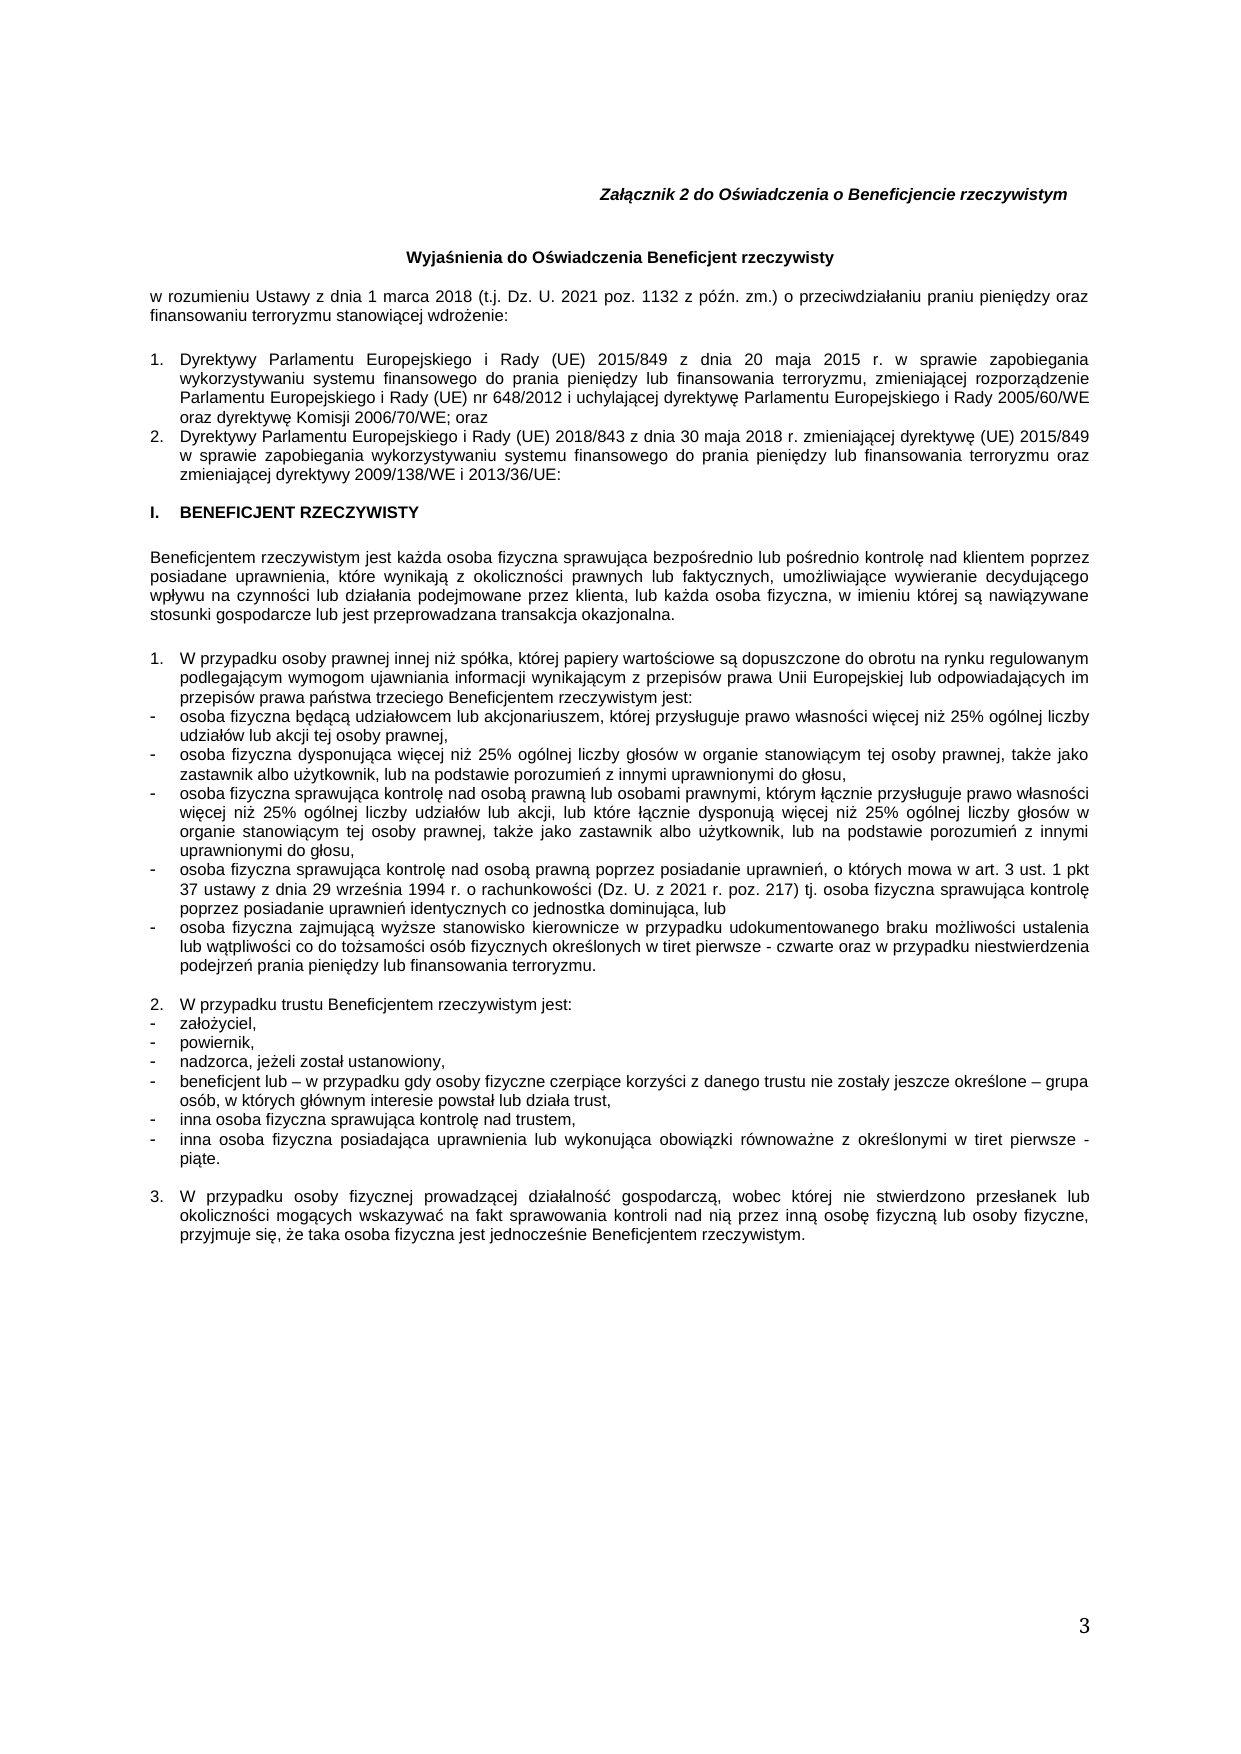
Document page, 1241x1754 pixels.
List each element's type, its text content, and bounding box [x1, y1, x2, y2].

list Dyrektywy Parlamentu Europejskiego i Rady (UE) 2015/849 z dnia 20 maja 2015 r. w sprawie zapobiegania wykorzystywaniu systemu finansowego do prania pieniędzy lub finansowania terroryzmu, zmieniającej rozporządzenie Parlamentu Europejskiego i Rady (UE) nr 648/2012 i uchylającej dyrektywę Parlamentu Europejskiego i Rady 2005/60/WE oraz dyrektywę Komisji 2006/70/WE; oraz [150, 350, 1090, 427]
list powiernik, [150, 1033, 1090, 1052]
text w rozumieniu Ustawy z dnia 1 marca 2018 (t.j. Dz. U. 2021 poz. 1132 z późn. zm.) o przeciwdziałaniu praniu pieniędzy oraz finansowaniu terroryzmu stanowiącej wdrożenie: [150, 287, 1090, 325]
list założyciel, [150, 1014, 1090, 1033]
list inna osoba fizyczna sprawująca kontrolę nad trustem, [150, 1110, 1090, 1129]
list nadzorca, jeżeli został ustanowiony, [150, 1052, 1090, 1072]
list Dyrektywy Parlamentu Europejskiego i Rady (UE) 2018/843 z dnia 30 maja 2018 r. zmieniającej dyrektywę (UE) 2015/849 w sprawie zapobiegania wykorzystywaniu systemu finansowego do prania pieniędzy lub finansowania terroryzmu oraz zmieniającej dyrektywy 2009/138/WE i 2013/36/UE: [150, 427, 1090, 484]
list W przypadku osoby fizycznej prowadzącej działalność gospodarczą, wobec której nie stwierdzono przesłanek lub okoliczności mogących wskazywać na fakt sprawowania kontroli nad nią przez inną osobę fizyczną lub osoby fizyczne, przyjmuje się, że taka osoba fizyczna jest jednocześnie Beneficjentem rzeczywistym. [150, 1187, 1090, 1244]
list osoba fizyczna będącą udziałowcem lub akcjonariuszem, której przysługuje prawo własności więcej niż 25% ogólnej liczby udziałów lub akcji tej osoby prawnej, [150, 707, 1090, 745]
list osoba fizyczna zajmującą wyższe stanowisko kierownicze w przypadku udokumentowanego braku możliwości ustalenia lub wątpliwości co do tożsamości osób fizycznych określonych w tiret pierwsze - czwarte oraz w przypadku niestwierdzenia podejrzeń prania pieniędzy lub finansowania terroryzmu. [150, 918, 1090, 975]
list W przypadku trustu Beneficjentem rzeczywistym jest: [150, 994, 1090, 1014]
text Beneficjentem rzeczywistym jest każda osoba fizyczna sprawująca bezpośrednio lub pośrednio kontrolę nad klientem poprzez posiadane uprawnienia, które wynikają z okoliczności prawnych lub faktycznych, umożliwiające wywieranie decydującego wpływu na czynności lub działania podejmowane przez klienta, lub każda osoba fizyczna, w imieniu której są nawiązywane stosunki gospodarcze lub jest przeprowadzana transakcja okazjonalna. [150, 547, 1090, 624]
list osoba fizyczna dysponująca więcej niż 25% ogólnej liczby głosów w organie stanowiącym tej osoby prawnej, także jako zastawnik albo użytkownik, lub na podstawie porozumień z innymi uprawnionymi do głosu, [150, 745, 1090, 783]
list beneficjent lub – w przypadku gdy osoby fizyczne czerpiące korzyści z danego trustu nie zostały jeszcze określone – grupa osób, w których głównym interesie powstał lub działa trust, [150, 1072, 1090, 1110]
text Wyjaśnienia do Oświadczenia Beneficjent rzeczywisty [150, 248, 1090, 267]
list osoba fizyczna sprawująca kontrolę nad osobą prawną lub osobami prawnymi, którym łącznie przysługuje prawo własności więcej niż 25% ogólnej liczby udziałów lub akcji, lub które łącznie dysponują więcej niż 25% ogólnej liczby głosów w organie stanowiącym tej osoby prawnej, także jako zastawnik albo użytkownik, lub na podstawie porozumień z innymi uprawnionymi do głosu, [150, 783, 1090, 860]
list W przypadku osoby prawnej innej niż spółka, której papiery wartościowe są dopuszczone do obrotu na rynku regulowanym podlegającym wymogom ujawniania informacji wynikającym z przepisów prawa Unii Europejskiej lub odpowiadających im przepisów prawa państwa trzeciego Beneficjentem rzeczywistym jest: [150, 649, 1090, 707]
list osoba fizyczna sprawująca kontrolę nad osobą prawną poprzez posiadanie uprawnień, o których mowa w art. 3 ust. 1 pkt 37 ustawy z dnia 29 września 1994 r. o rachunkowości (Dz. U. z 2021 r. poz. 217) tj. osoba fizyczna sprawująca kontrolę poprzez posiadanie uprawnień identycznych co jednostka dominująca, lub [150, 860, 1090, 918]
text Załącznik 2 do Oświadczenia o Beneficjencie rzeczywistym [525, 185, 1090, 204]
list BENEFICJENT RZECZYWISTY [150, 503, 1090, 522]
list inna osoba fizyczna posiadająca uprawnienia lub wykonująca obowiązki równoważne z określonymi w tiret pierwsze - piąte. [150, 1129, 1090, 1168]
